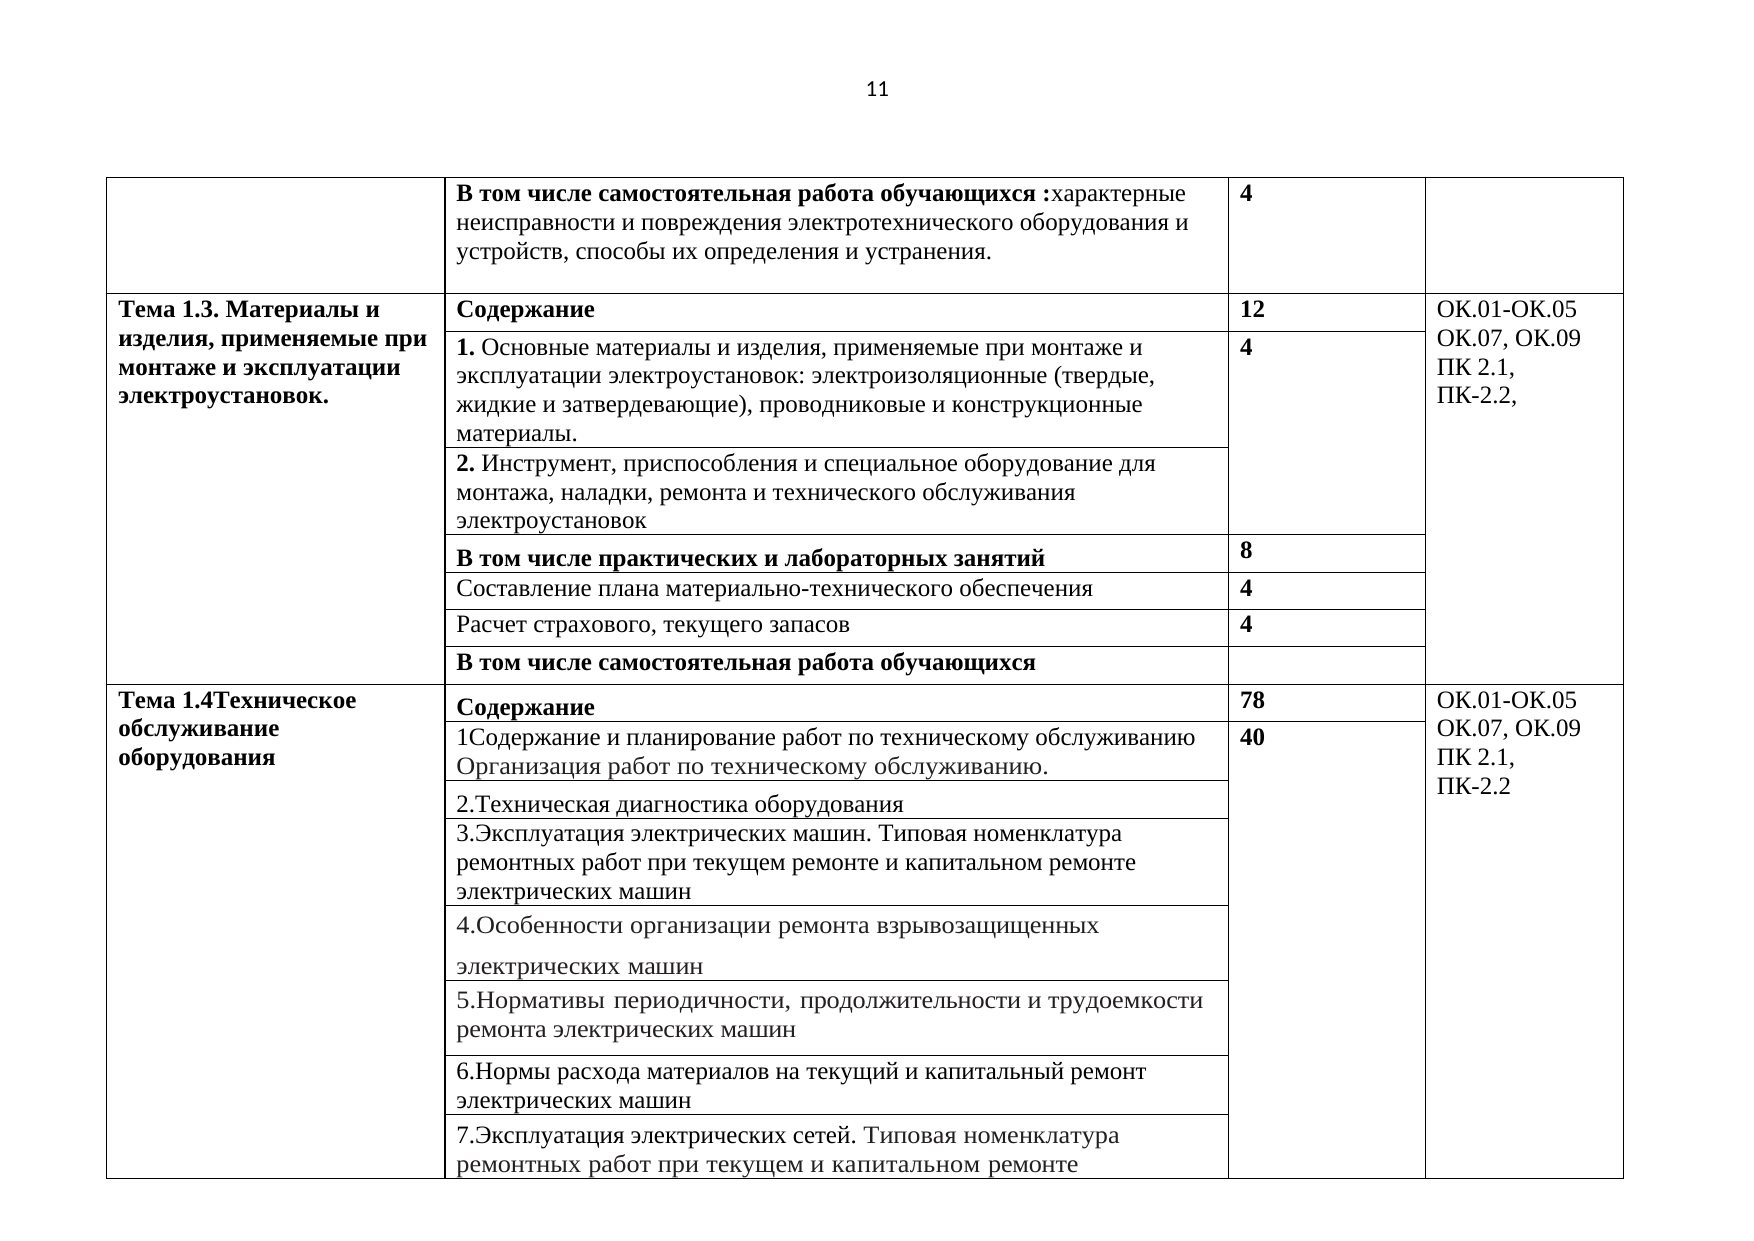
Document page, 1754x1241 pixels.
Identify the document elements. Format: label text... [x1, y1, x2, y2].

table_cell Содержание [446, 685, 1228, 721]
table_cell 4 [1229, 610, 1425, 646]
table_cell 78 [1229, 685, 1425, 721]
table_cell 12 [1229, 294, 1425, 331]
table_cell 5.Нормативы периодичности, продолжительности и трудоемкости ремонта электрических машин [446, 981, 1228, 1055]
table_cell ОК.01-ОК.05 ОК.07, ОК.09 ПК 2.1, ПК-2.2 [1426, 685, 1623, 1177]
table_cell 4 [1229, 332, 1425, 534]
table_cell Составление плана материально-технического обеспечения [446, 573, 1228, 608]
table_cell Содержание [446, 294, 1228, 331]
table_cell Тема 1.4Техническое обслуживание оборудования [107, 685, 444, 1177]
table_cell 4 [1229, 178, 1425, 293]
table_cell 4 [1229, 573, 1425, 608]
table_cell 8 [1229, 535, 1425, 572]
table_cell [446, 1115, 1228, 1177]
table_cell Тема 1.3. Материалы и изделия, применяемые при монтаже и эксплуатации электроустановок. [107, 294, 444, 684]
table_cell 3.Эксплуатация электрических машин. Типовая номенклатура ремонтных работ при текущем ремонте и капитальном ремонте электрических машин [446, 819, 1228, 905]
table_cell 4.Особенности организации ремонта взрывозащищенных электрических машин [446, 906, 1228, 980]
table_cell 1Содержание и планирование работ по техническому обслуживанию Организация работ по техническому обслуживанию. [446, 722, 1228, 780]
table_cell 2. Инструмент, приспособления и специальное оборудование для монтажа, наладки, ремонта и технического обслуживания электроустановок [446, 448, 1228, 534]
table_cell 6.Нормы расхода материалов на текущий и капитальный ремонт электрических машин [446, 1056, 1228, 1114]
table_cell В том числе самостоятельная работа обучающихся :характерные неисправности и повреждения электротехнического оборудования и устройств, способы их определения и устранения. [446, 178, 1228, 293]
table_cell ОК.01-ОК.05 ОК.07, ОК.09 ПК 2.1, ПК-2.2, [1426, 294, 1623, 684]
table_cell 2.Техническая диагностика оборудования [446, 781, 1228, 817]
table_cell В том числе самостоятельная работа обучающихся [446, 647, 1228, 684]
table_cell В том числе практических и лабораторных занятий [446, 535, 1228, 572]
table_cell Расчет страхового, текущего запасов [446, 610, 1228, 646]
table_cell 1. Основные материалы и изделия, применяемые при монтаже и эксплуатации электроустановок: электроизоляционные (твердые, жидкие и затвердевающие), проводниковые и конструкционные материалы. [446, 332, 1228, 447]
table_cell 40 [1229, 722, 1425, 1177]
table_cell [1229, 647, 1425, 684]
